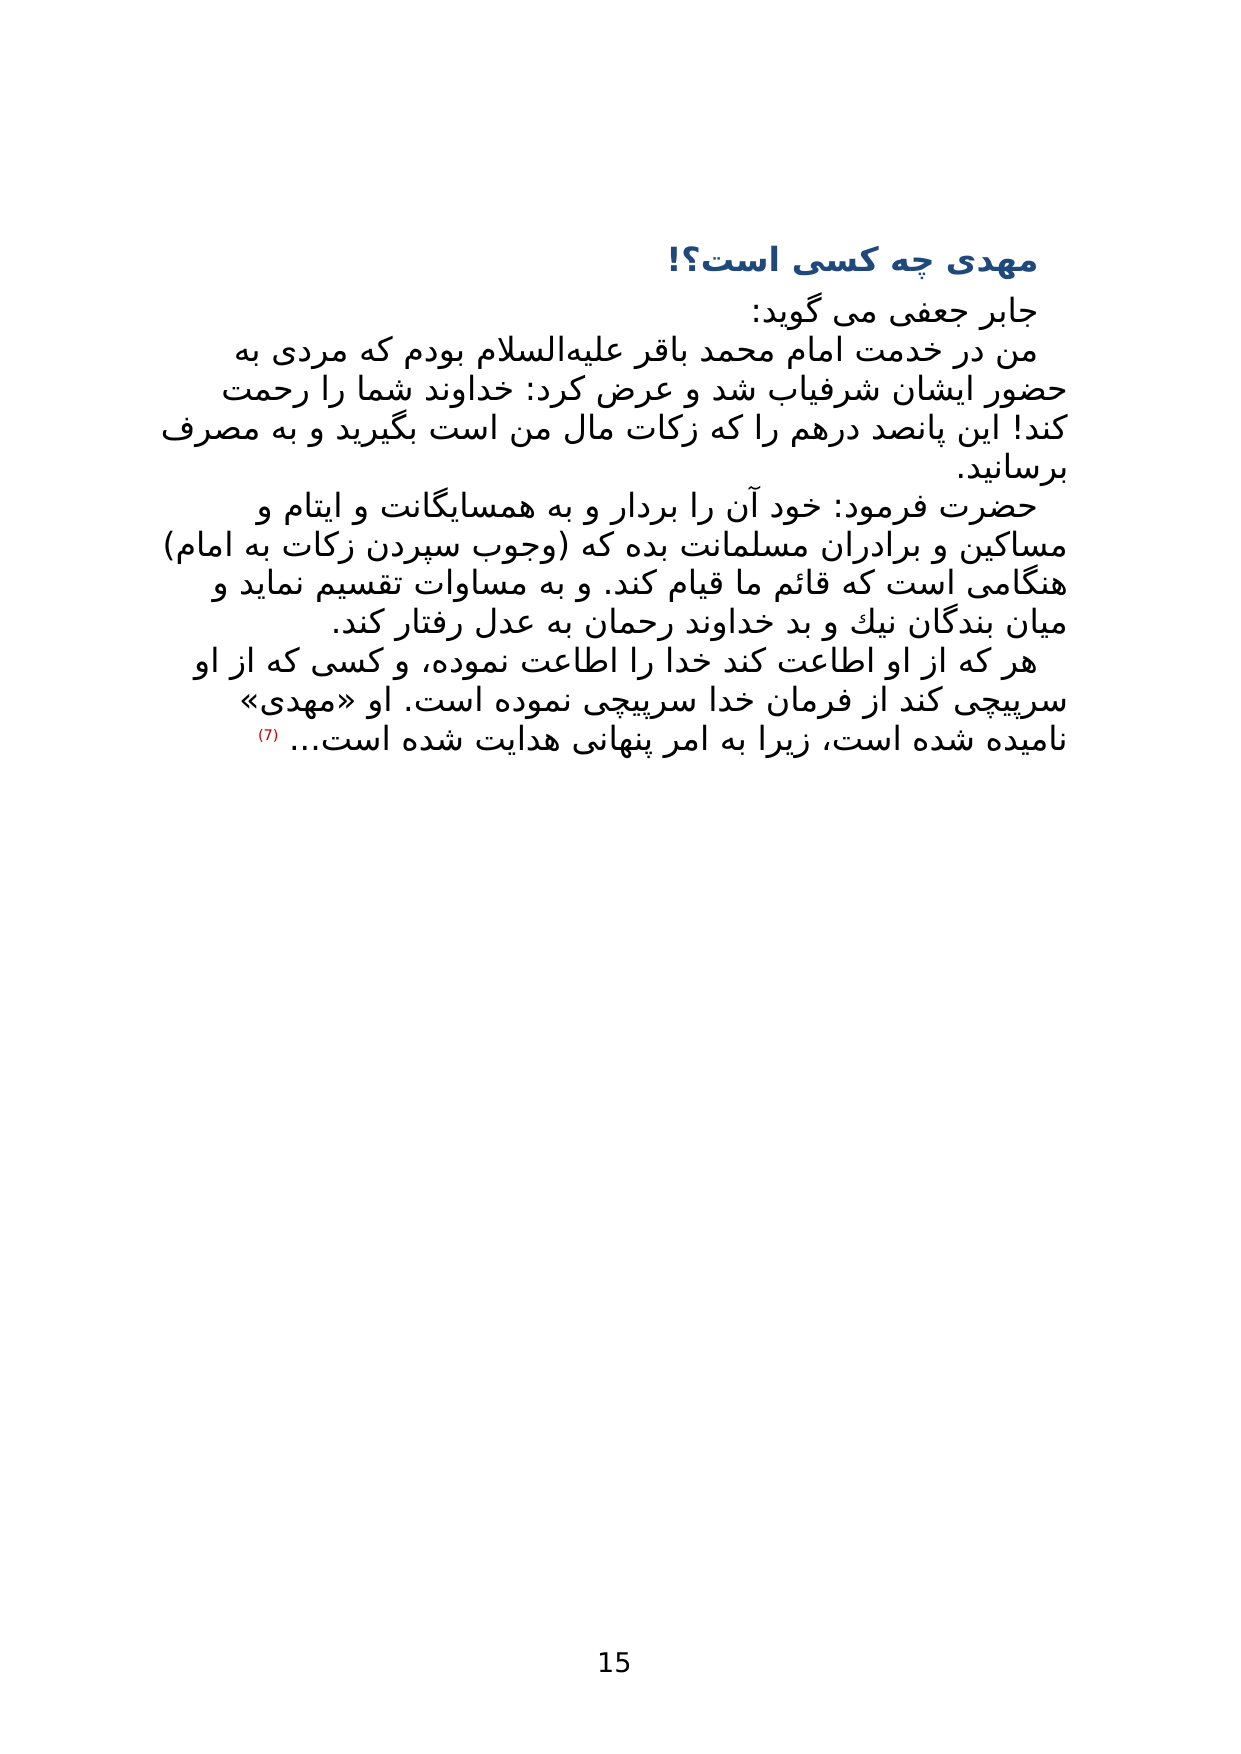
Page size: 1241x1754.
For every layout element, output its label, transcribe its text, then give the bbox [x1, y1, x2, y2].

text هر كه از او اطاعت كند خدا را اطاعت نموده، و كسى كه از او سرپيچى كند از فرمان خدا سرپيچى نموده است. او «مهدى» ناميده شده است، زيرا به امر پنهانى هدايت شده است... (7) [159, 642, 1069, 758]
text جابر جعفى مى گويد: [159, 292, 1069, 331]
text من در خدمت امام محمد باقر عليه‌السلام بودم كه مردى به حضور ايشان شرفياب شد و عرض كرد: خداوند شما را رحمت كند! اين پانصد درهم را كه زكات مال من است بگيريد و به مصرف برسانيد. [159, 331, 1069, 486]
subtitle مهدى چه كسى است؟! [159, 241, 1069, 279]
text حضرت فرمود: خود آن را بردار و به همسايگانت و ايتام و مساكين و برادران مسلمانت بده كه (وجوب سپردن زكات به امام) هنگامى است كه قائم ما قيام كند. و به مساوات تقسيم نمايد و ميان بندگان نيك و بد خداوند رحمان به عدل رفتار كند. [159, 486, 1069, 642]
